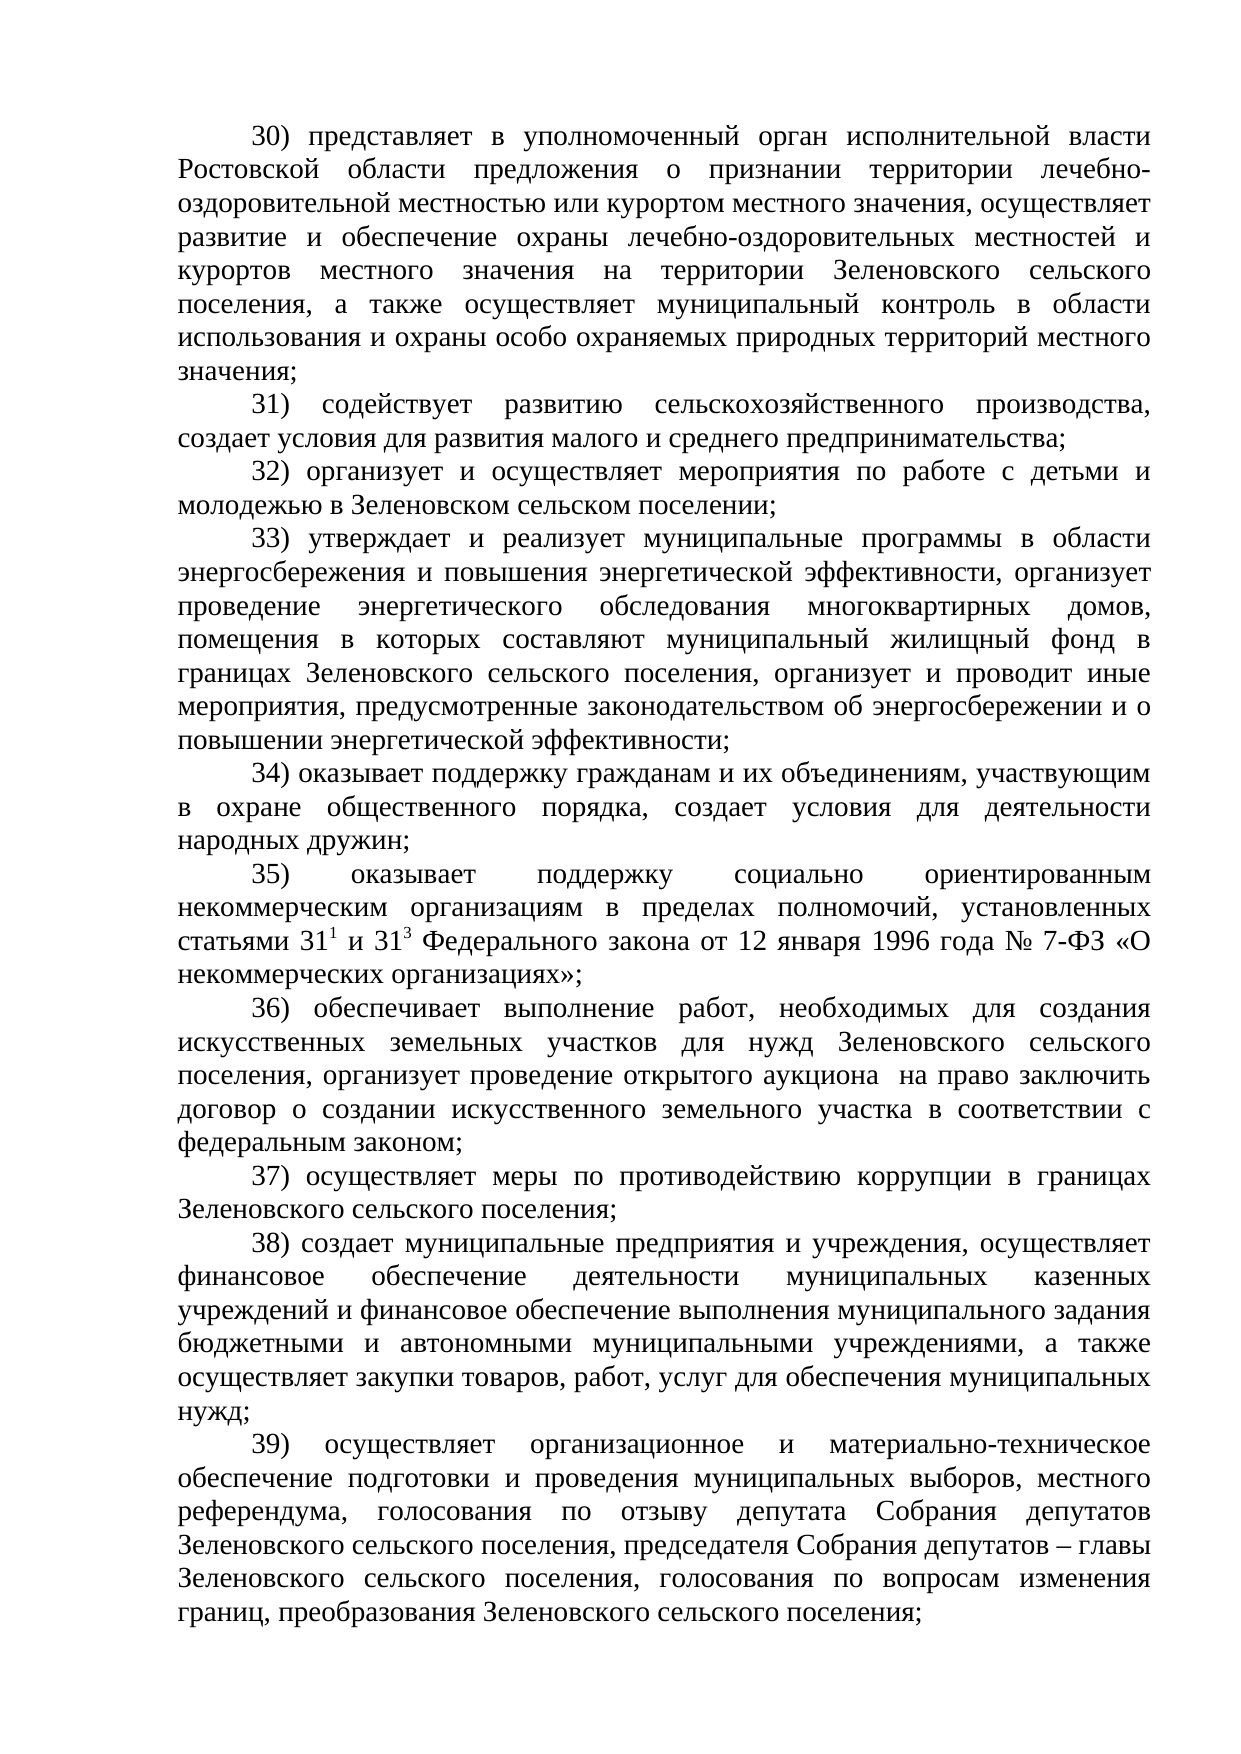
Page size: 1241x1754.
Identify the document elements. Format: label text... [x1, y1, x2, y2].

text 36) обеспечивает выполнение работ, необходимых для создания искусственных земельных участков для нужд Зеленовского сельского поселения, организует проведение открытого аукциона на право заключить договор о создании искусственного земельного участка в соответствии с федеральным законом; [177, 990, 1152, 1158]
text 38) создает муниципальные предприятия и учреждения, осуществляет финансовое обеспечение деятельности муниципальных казенных учреждений и финансовое обеспечение выполнения муниципального задания бюджетными и автономными муниципальными учреждениями, а также осуществляет закупки товаров, работ, услуг для обеспечения муниципальных нужд; [177, 1225, 1152, 1426]
text 34) оказывает поддержку гражданам и их объединениям, участвующим в охране общественного порядка, создает условия для деятельности народных дружин; [177, 755, 1152, 856]
text 39) осуществляет организационное и материально-техническое обеспечение подготовки и проведения муниципальных выборов, местного референдума, голосования по отзыву депутата Собрания депутатов Зеленовского сельского поселения, председателя Собрания депутатов – главы Зеленовского сельского поселения, голосования по вопросам изменения границ, преобразования Зеленовского сельского поселения; [177, 1426, 1152, 1627]
text 35) оказывает поддержку социально ориентированным некоммерческим организациям в пределах полномочий, установленных статьями 311 и 313 Федерального закона от 12 января 1996 года № 7-ФЗ «О некоммерческих организациях»; [177, 856, 1152, 990]
text 31) содействует развитию сельскохозяйственного производства, создает условия для развития малого и среднего предпринимательства; [177, 386, 1152, 453]
text 32) организует и осуществляет мероприятия по работе с детьми и молодежью в Зеленовском сельском поселении; [177, 453, 1152, 521]
text 33) утверждает и реализует муниципальные программы в области энергосбережения и повышения энергетической эффективности, организует проведение энергетического обследования многоквартирных домов, помещения в которых составляют муниципальный жилищный фонд в границах Зеленовского сельского поселения, организует и проводит иные мероприятия, предусмотренные законодательством об энергосбережении и о повышении энергетической эффективности; [177, 521, 1152, 755]
text 37) осуществляет меры по противодействию коррупции в границах Зеленовского сельского поселения; [177, 1158, 1152, 1225]
text 30) представляет в уполномоченный орган исполнительной власти Ростовской области предложения о признании территории лечебно-оздоровительной местностью или курортом местного значения, осуществляет развитие и обеспечение охраны лечебно-оздоровительных местностей и курортов местного значения на территории Зеленовского сельского поселения, а также осуществляет муниципальный контроль в области использования и охраны особо охраняемых природных территорий местного значения; [177, 118, 1152, 386]
